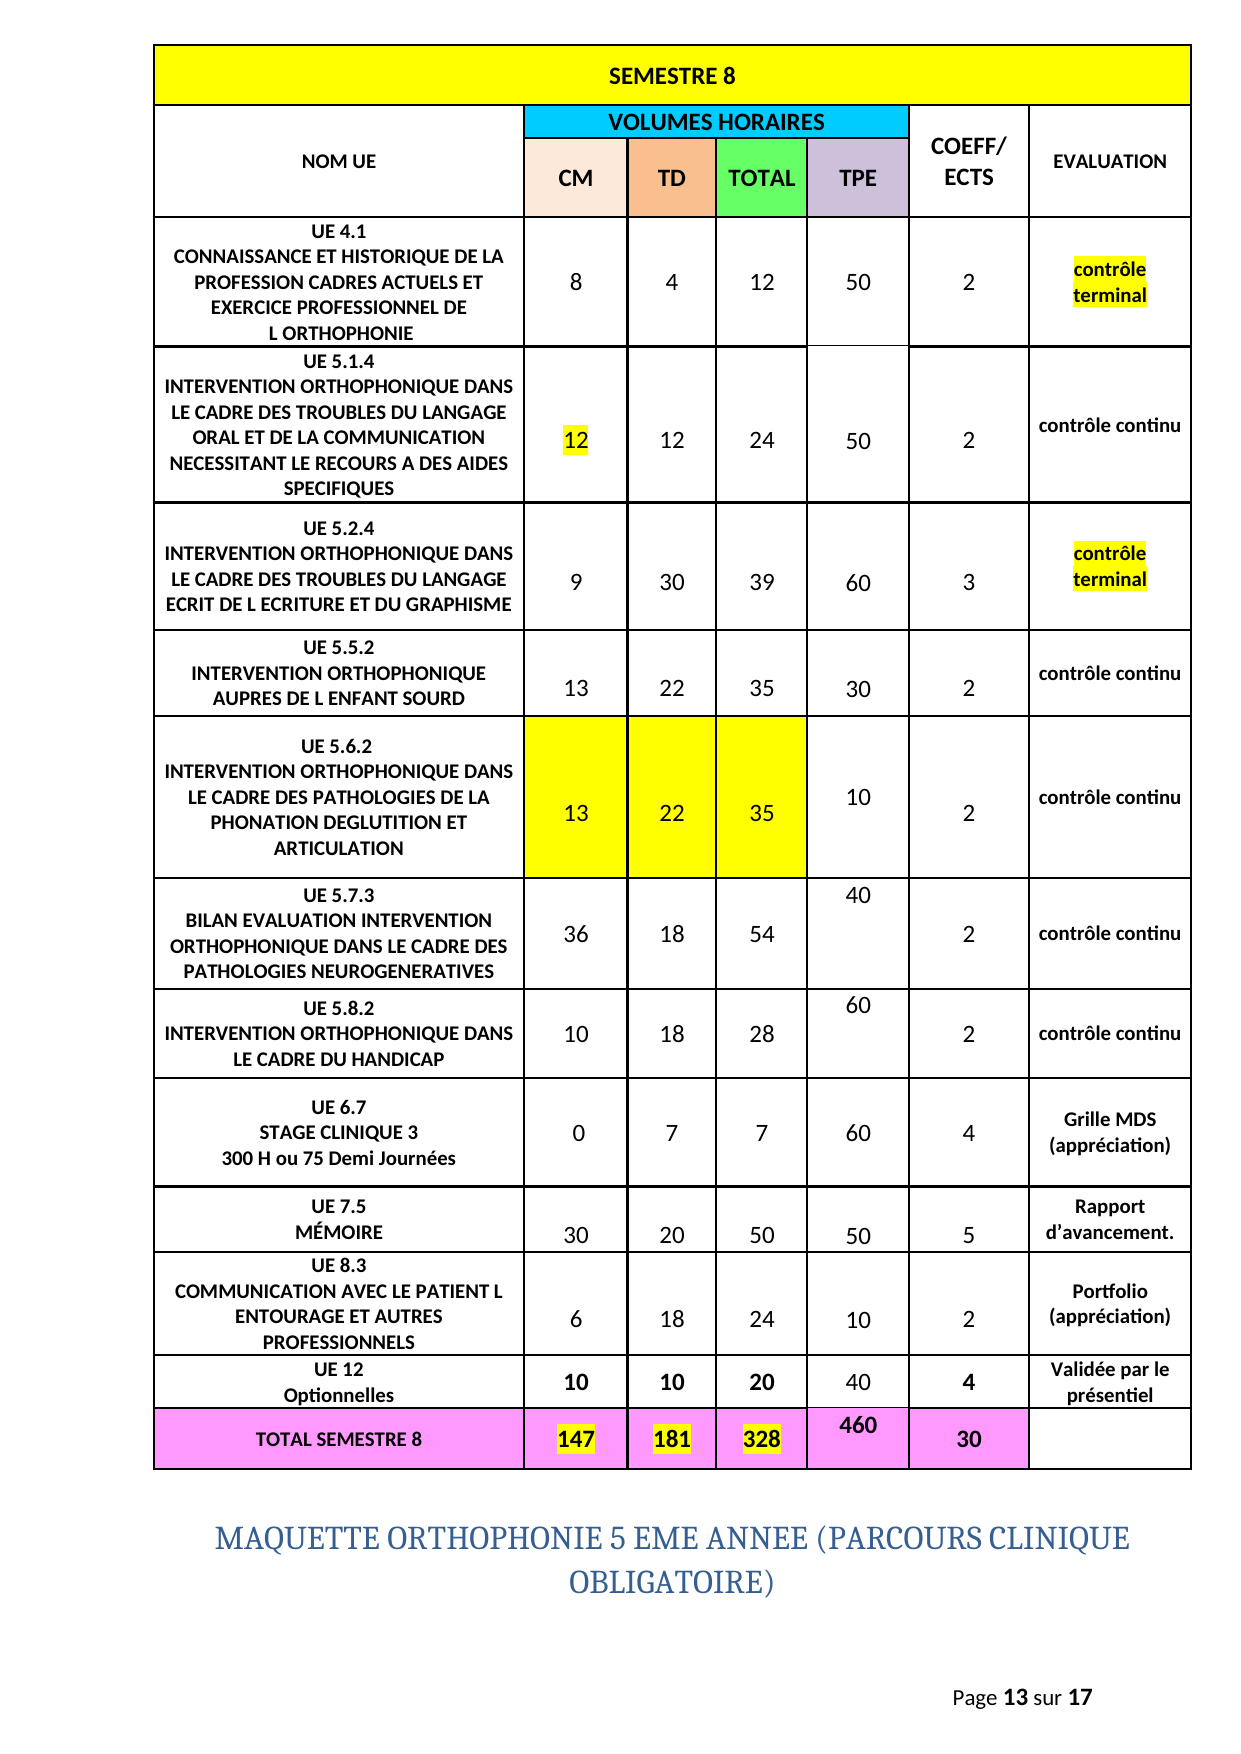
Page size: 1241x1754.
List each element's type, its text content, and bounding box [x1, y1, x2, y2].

table_cell [808, 346, 908, 378]
table_cell contrôle continu [1030, 717, 1190, 877]
table_cell 13 [525, 717, 626, 877]
table_cell contrôle continu [1030, 348, 1190, 501]
table_cell 7 [717, 1079, 806, 1185]
table_cell contrôle terminal [1030, 504, 1190, 628]
table_cell 2 [910, 348, 1028, 501]
table_cell 50 [808, 218, 908, 345]
table_cell 24 [717, 348, 806, 501]
table_cell 40 [808, 1356, 908, 1407]
table_cell TOTAL [717, 139, 806, 216]
table_cell UE 6.7 STAGE CLINIQUE 3 300 H ou 75 Demi Journées [155, 1079, 523, 1185]
table_cell 22 [629, 717, 715, 877]
table_cell 4 [629, 218, 715, 345]
table_cell 328 [717, 1409, 806, 1468]
table_cell 20 [717, 1356, 806, 1407]
table_cell 13 [525, 631, 626, 714]
table_cell 60 [808, 534, 908, 628]
table_cell 2 [910, 717, 1028, 877]
table_cell 8 [525, 218, 626, 345]
table_cell 30 [629, 504, 715, 628]
table_cell 10 [525, 990, 626, 1077]
table_cell 18 [629, 990, 715, 1077]
table_cell 181 [629, 1409, 715, 1468]
table_cell 50 [717, 1188, 806, 1251]
table_cell EVALUATION [1030, 106, 1190, 216]
table_cell [808, 717, 908, 747]
table_cell [1030, 1409, 1190, 1468]
table_cell 460 [808, 1408, 908, 1440]
table_cell 4 [910, 1079, 1028, 1185]
table_cell [808, 844, 908, 877]
table_cell UE 5.6.2 INTERVENTION ORTHOPHONIQUE DANS LE CADRE DES PATHOLOGIES DE LA PHONATION DEGLUTITION ET ARTICULATION [155, 717, 523, 877]
table_cell contrôle continu [1030, 990, 1190, 1077]
table_cell 5 [910, 1188, 1028, 1251]
table_cell 35 [717, 631, 806, 714]
table_cell 20 [629, 1188, 715, 1251]
table_header MAQUETTE ORTHOPHONIE 5 EME ANNEE (PARCOURS CLINIQUE OBLIGATOIRE) [154, 1494, 1191, 1607]
table_cell 60 [808, 990, 908, 1020]
table_cell UE 5.5.2 INTERVENTION ORTHOPHONIQUE AUPRES DE L ENFANT SOURD [155, 631, 523, 714]
table_cell [808, 1188, 908, 1218]
table_cell 12 [629, 348, 715, 501]
table_cell 9 [525, 504, 626, 628]
table_cell 36 [525, 879, 626, 987]
table_cell SEMESTRE 8 [155, 46, 1190, 104]
table_cell 2 [910, 1253, 1028, 1354]
table_cell 60 [808, 1079, 908, 1185]
table_cell [808, 504, 908, 534]
table_cell 50 [808, 378, 908, 501]
table_cell 3 [910, 504, 1028, 628]
table_cell Validée par le présentiel [1030, 1356, 1190, 1407]
table_cell 18 [629, 1253, 715, 1354]
table_cell contrôle continu [1030, 879, 1190, 987]
table_cell 35 [717, 717, 806, 877]
table_cell 10 [808, 1283, 908, 1354]
table_cell 147 [525, 1409, 626, 1468]
table_cell 18 [629, 879, 715, 987]
table_cell UE 12 Optionnelles [155, 1356, 523, 1407]
table_cell 12 [525, 348, 626, 501]
table_cell 10 [525, 1356, 626, 1407]
table_cell COEFF/ ECTS [910, 106, 1028, 216]
table_cell UE 5.8.2 INTERVENTION ORTHOPHONIQUE DANS LE CADRE DU HANDICAP [155, 990, 523, 1077]
table_cell 30 [910, 1409, 1028, 1468]
table_cell Portfolio (appréciation) [1030, 1253, 1190, 1354]
table_cell 10 [629, 1356, 715, 1407]
table_cell NOM UE [155, 106, 523, 216]
table_cell 0 [525, 1079, 626, 1185]
table_cell TPE [808, 139, 908, 216]
table_cell 22 [629, 631, 715, 714]
table_cell UE 4.1 CONNAISSANCE ET HISTORIQUE DE LA PROFESSION CADRES ACTUELS ET EXERCICE PROFESSIONNEL DE L ORTHOPHONIE [155, 218, 523, 345]
table_cell 24 [717, 1253, 806, 1354]
table_cell 30 [525, 1188, 626, 1251]
table_cell 2 [910, 990, 1028, 1077]
table_cell UE 5.1.4 INTERVENTION ORTHOPHONIQUE DANS LE CADRE DES TROUBLES DU LANGAGE ORAL ET DE LA COMMUNICATION NECESSITANT LE RECOURS A DES AIDES SPECIFIQUES [155, 348, 523, 501]
table_cell TOTAL SEMESTRE 8 [155, 1409, 523, 1468]
table_cell Grille MDS (appréciation) [1030, 1079, 1190, 1185]
table_cell [808, 631, 908, 661]
table_cell UE 5.2.4 INTERVENTION ORTHOPHONIQUE DANS LE CADRE DES TROUBLES DU LANGAGE ECRIT DE L ECRITURE ET DU GRAPHISME [155, 504, 523, 628]
table_cell 2 [910, 879, 1028, 987]
table_cell 54 [717, 879, 806, 987]
table_cell UE 5.7.3 BILAN EVALUATION INTERVENTION ORTHOPHONIQUE DANS LE CADRE DES PATHOLOGIES NEUROGENERATIVES [155, 879, 523, 987]
table_cell 40 [808, 879, 908, 909]
table_cell [808, 1440, 908, 1468]
table_cell VOLUMES HORAIRES [525, 106, 908, 137]
table_cell [808, 1020, 908, 1077]
table_cell CM [525, 139, 626, 216]
table_cell 2 [910, 218, 1028, 345]
table_cell 39 [717, 504, 806, 628]
table_cell 30 [808, 661, 908, 714]
table_cell UE 8.3 COMMUNICATION AVEC LE PATIENT L ENTOURAGE ET AUTRES PROFESSIONNELS [155, 1253, 523, 1354]
table_cell Rapport d’avancement. [1030, 1188, 1190, 1251]
table_cell 4 [910, 1356, 1028, 1407]
table_cell UE 7.5 MÉMOIRE [155, 1188, 523, 1251]
table_cell 7 [629, 1079, 715, 1185]
table_cell [808, 909, 908, 987]
table_cell 50 [808, 1218, 908, 1251]
table_cell TD [629, 139, 715, 216]
table_cell 12 [717, 218, 806, 345]
table_cell [808, 1253, 908, 1283]
table_cell 2 [910, 631, 1028, 714]
table_cell contrôle continu [1030, 631, 1190, 714]
table_cell 10 [808, 747, 908, 844]
table_cell 6 [525, 1253, 626, 1354]
table_cell 28 [717, 990, 806, 1077]
table_cell contrôle terminal [1030, 218, 1190, 345]
